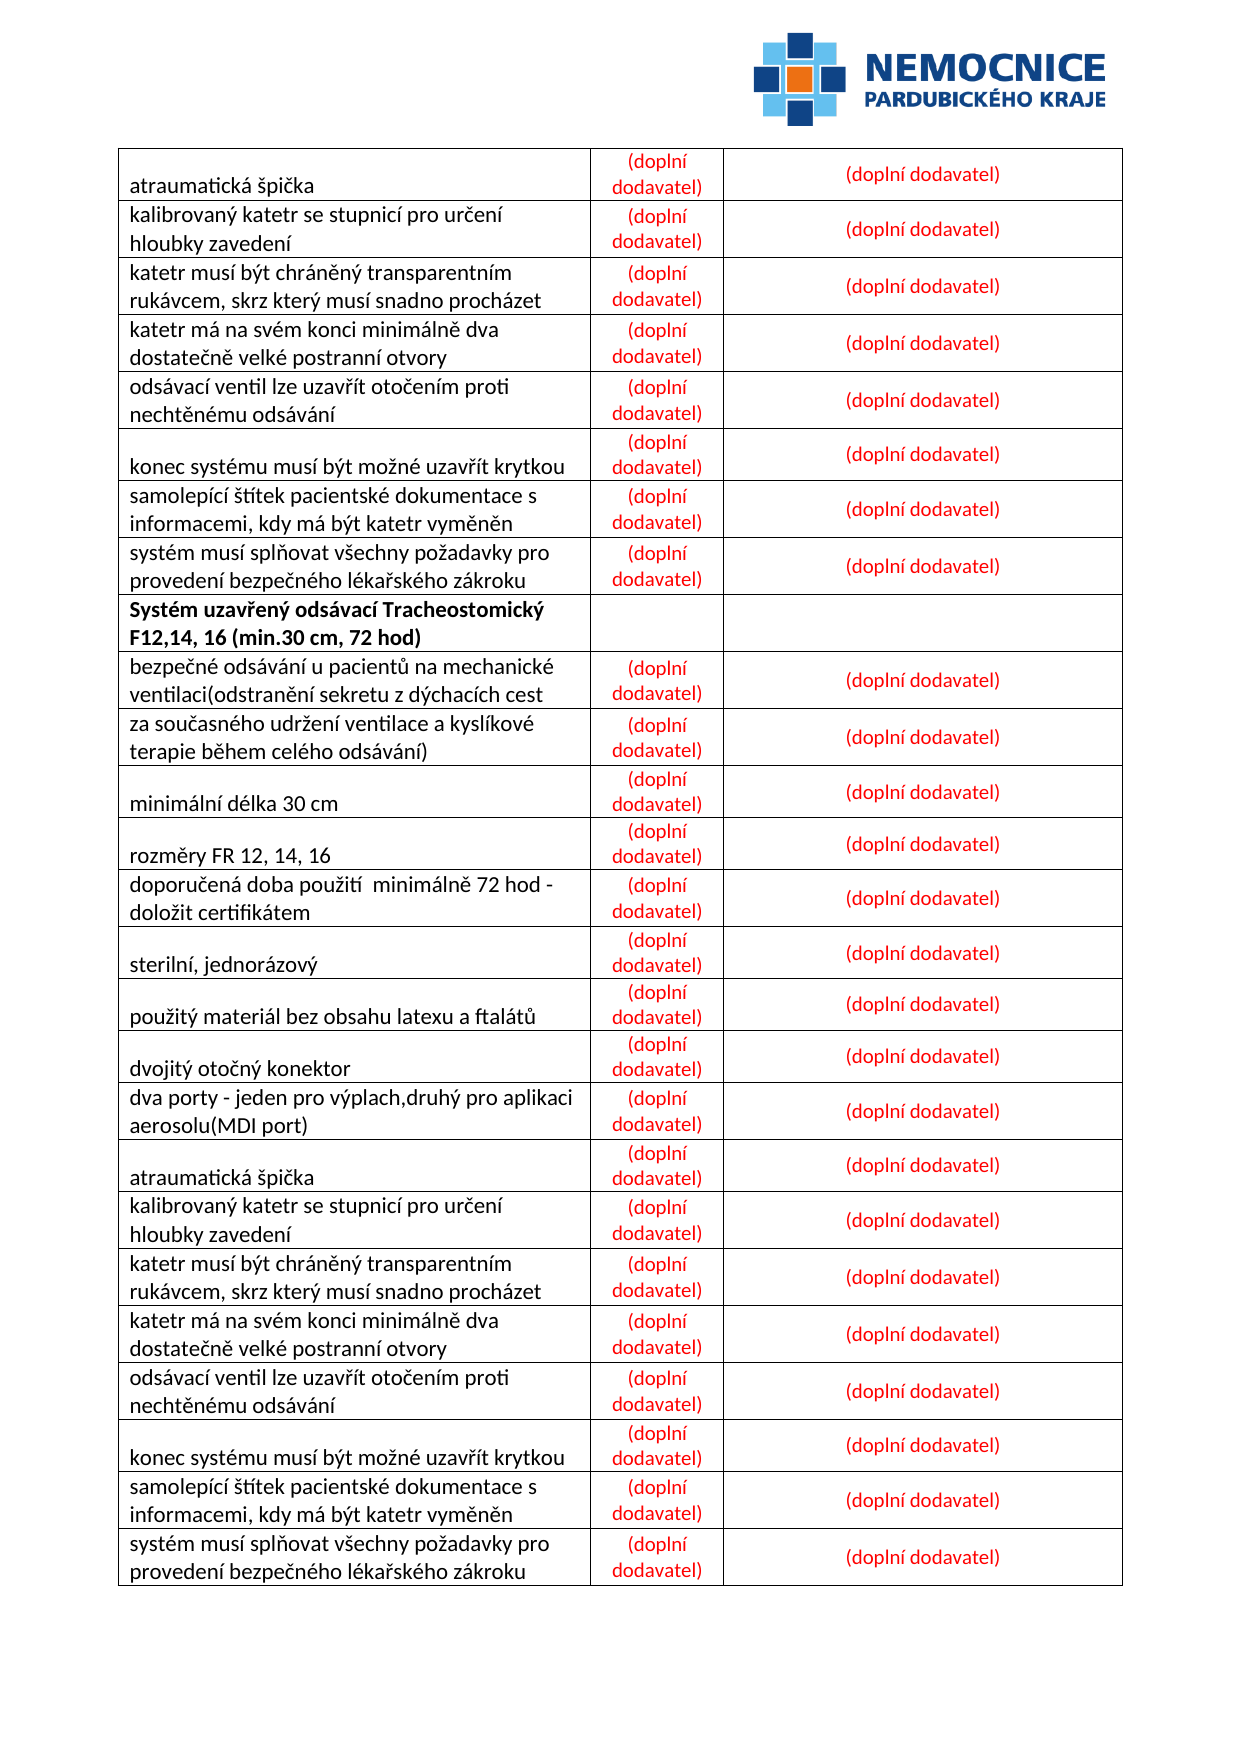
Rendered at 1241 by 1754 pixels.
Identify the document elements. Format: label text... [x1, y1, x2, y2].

table_cell (doplní dodavatel) [724, 149, 1122, 199]
table_cell kalibrovaný katetr se stupnicí pro určení hloubky zavedení [119, 1192, 590, 1248]
table_cell (doplní dodavatel) [724, 315, 1122, 371]
table_cell (doplní dodavatel) [591, 1420, 723, 1471]
table_cell (doplní dodavatel) [591, 1031, 723, 1082]
table_cell (doplní dodavatel) [724, 652, 1122, 708]
table_cell (doplní dodavatel) [724, 1140, 1122, 1191]
table_cell použitý materiál bez obsahu latexu a ftalátů [119, 979, 590, 1030]
table_cell (doplní dodavatel) [591, 870, 723, 926]
table_cell (doplní dodavatel) [724, 481, 1122, 537]
table_cell konec systému musí být možné uzavřít krytkou [119, 429, 590, 480]
table_cell (doplní dodavatel) [591, 1249, 723, 1305]
table_cell (doplní dodavatel) [724, 372, 1122, 428]
table_cell (doplní dodavatel) [591, 709, 723, 765]
table_cell katetr musí být chráněný transparentním rukávcem, skrz který musí snadno procházet [119, 258, 590, 314]
table_cell Systém uzavřený odsávací Tracheostomický F12,14, 16 (min.30 cm, 72 hod) [119, 595, 590, 651]
table_cell (doplní dodavatel) [591, 258, 723, 314]
table_cell (doplní dodavatel) [591, 979, 723, 1030]
table_cell kalibrovaný katetr se stupnicí pro určení hloubky zavedení [119, 201, 590, 257]
table_cell [591, 595, 723, 651]
table_cell (doplní dodavatel) [591, 818, 723, 869]
table_cell (doplní dodavatel) [724, 1031, 1122, 1082]
table_cell (doplní dodavatel) [724, 870, 1122, 926]
table_cell katetr má na svém konci minimálně dva dostatečně velké postranní otvory [119, 315, 590, 371]
table_cell (doplní dodavatel) [724, 1363, 1122, 1419]
table_cell sterilní, jednorázový [119, 927, 590, 978]
table_cell (doplní dodavatel) [724, 1249, 1122, 1305]
table_cell samolepící štítek pacientské dokumentace s informacemi, kdy má být katetr vyměněn [119, 1472, 590, 1528]
table_cell (doplní dodavatel) [724, 1192, 1122, 1248]
table_cell systém musí splňovat všechny požadavky pro provedení bezpečného lékařského zákroku [119, 1529, 590, 1585]
table_cell (doplní dodavatel) [591, 201, 723, 257]
table_cell (doplní dodavatel) [724, 1083, 1122, 1139]
table_cell katetr má na svém konci minimálně dva dostatečně velké postranní otvory [119, 1306, 590, 1362]
table_cell rozměry FR 12, 14, 16 [119, 818, 590, 869]
table_cell (doplní dodavatel) [591, 1083, 723, 1139]
table_cell odsávací ventil lze uzavřít otočením proti nechtěnému odsávání [119, 372, 590, 428]
table_cell atraumatická špička [119, 149, 590, 199]
table_cell systém musí splňovat všechny požadavky pro provedení bezpečného lékařského zákroku [119, 538, 590, 594]
table_cell (doplní dodavatel) [724, 1420, 1122, 1471]
table_cell (doplní dodavatel) [591, 1472, 723, 1528]
table_cell (doplní dodavatel) [591, 1192, 723, 1248]
table_cell (doplní dodavatel) [724, 201, 1122, 257]
table_cell (doplní dodavatel) [724, 1529, 1122, 1585]
table_cell (doplní dodavatel) [591, 1140, 723, 1191]
table_cell dva porty - jeden pro výplach,druhý pro aplikaci aerosolu(MDI port) [119, 1083, 590, 1139]
table_cell bezpečné odsávání u pacientů na mechanické ventilaci(odstranění sekretu z dýchacích cest [119, 652, 590, 708]
table_cell (doplní dodavatel) [591, 315, 723, 371]
table_cell (doplní dodavatel) [724, 1472, 1122, 1528]
table_cell (doplní dodavatel) [724, 709, 1122, 765]
table_cell (doplní dodavatel) [591, 481, 723, 537]
table_cell (doplní dodavatel) [591, 652, 723, 708]
table_cell samolepící štítek pacientské dokumentace s informacemi, kdy má být katetr vyměněn [119, 481, 590, 537]
table_cell (doplní dodavatel) [724, 538, 1122, 594]
table_cell doporučená doba použití minimálně 72 hod - doložit certifikátem [119, 870, 590, 926]
table_cell (doplní dodavatel) [591, 927, 723, 978]
table_cell [724, 595, 1122, 651]
table_cell (doplní dodavatel) [724, 766, 1122, 817]
table_cell (doplní dodavatel) [591, 1529, 723, 1585]
table_cell dvojitý otočný konektor [119, 1031, 590, 1082]
table_cell (doplní dodavatel) [724, 429, 1122, 480]
picture [752, 32, 1106, 127]
table_cell (doplní dodavatel) [591, 429, 723, 480]
table_cell (doplní dodavatel) [591, 1363, 723, 1419]
table_cell konec systému musí být možné uzavřít krytkou [119, 1420, 590, 1471]
table_cell odsávací ventil lze uzavřít otočením proti nechtěnému odsávání [119, 1363, 590, 1419]
table_cell (doplní dodavatel) [591, 149, 723, 199]
table_cell atraumatická špička [119, 1140, 590, 1191]
table_cell (doplní dodavatel) [724, 979, 1122, 1030]
table_cell (doplní dodavatel) [591, 1306, 723, 1362]
table_cell za současného udržení ventilace a kyslíkové terapie během celého odsávání) [119, 709, 590, 765]
table_cell (doplní dodavatel) [724, 927, 1122, 978]
table_cell (doplní dodavatel) [591, 372, 723, 428]
table_cell (doplní dodavatel) [591, 538, 723, 594]
table_cell minimální délka 30 cm [119, 766, 590, 817]
table_cell (doplní dodavatel) [724, 1306, 1122, 1362]
table_cell (doplní dodavatel) [591, 766, 723, 817]
table_cell (doplní dodavatel) [724, 818, 1122, 869]
table_cell (doplní dodavatel) [724, 258, 1122, 314]
table_cell katetr musí být chráněný transparentním rukávcem, skrz který musí snadno procházet [119, 1249, 590, 1305]
